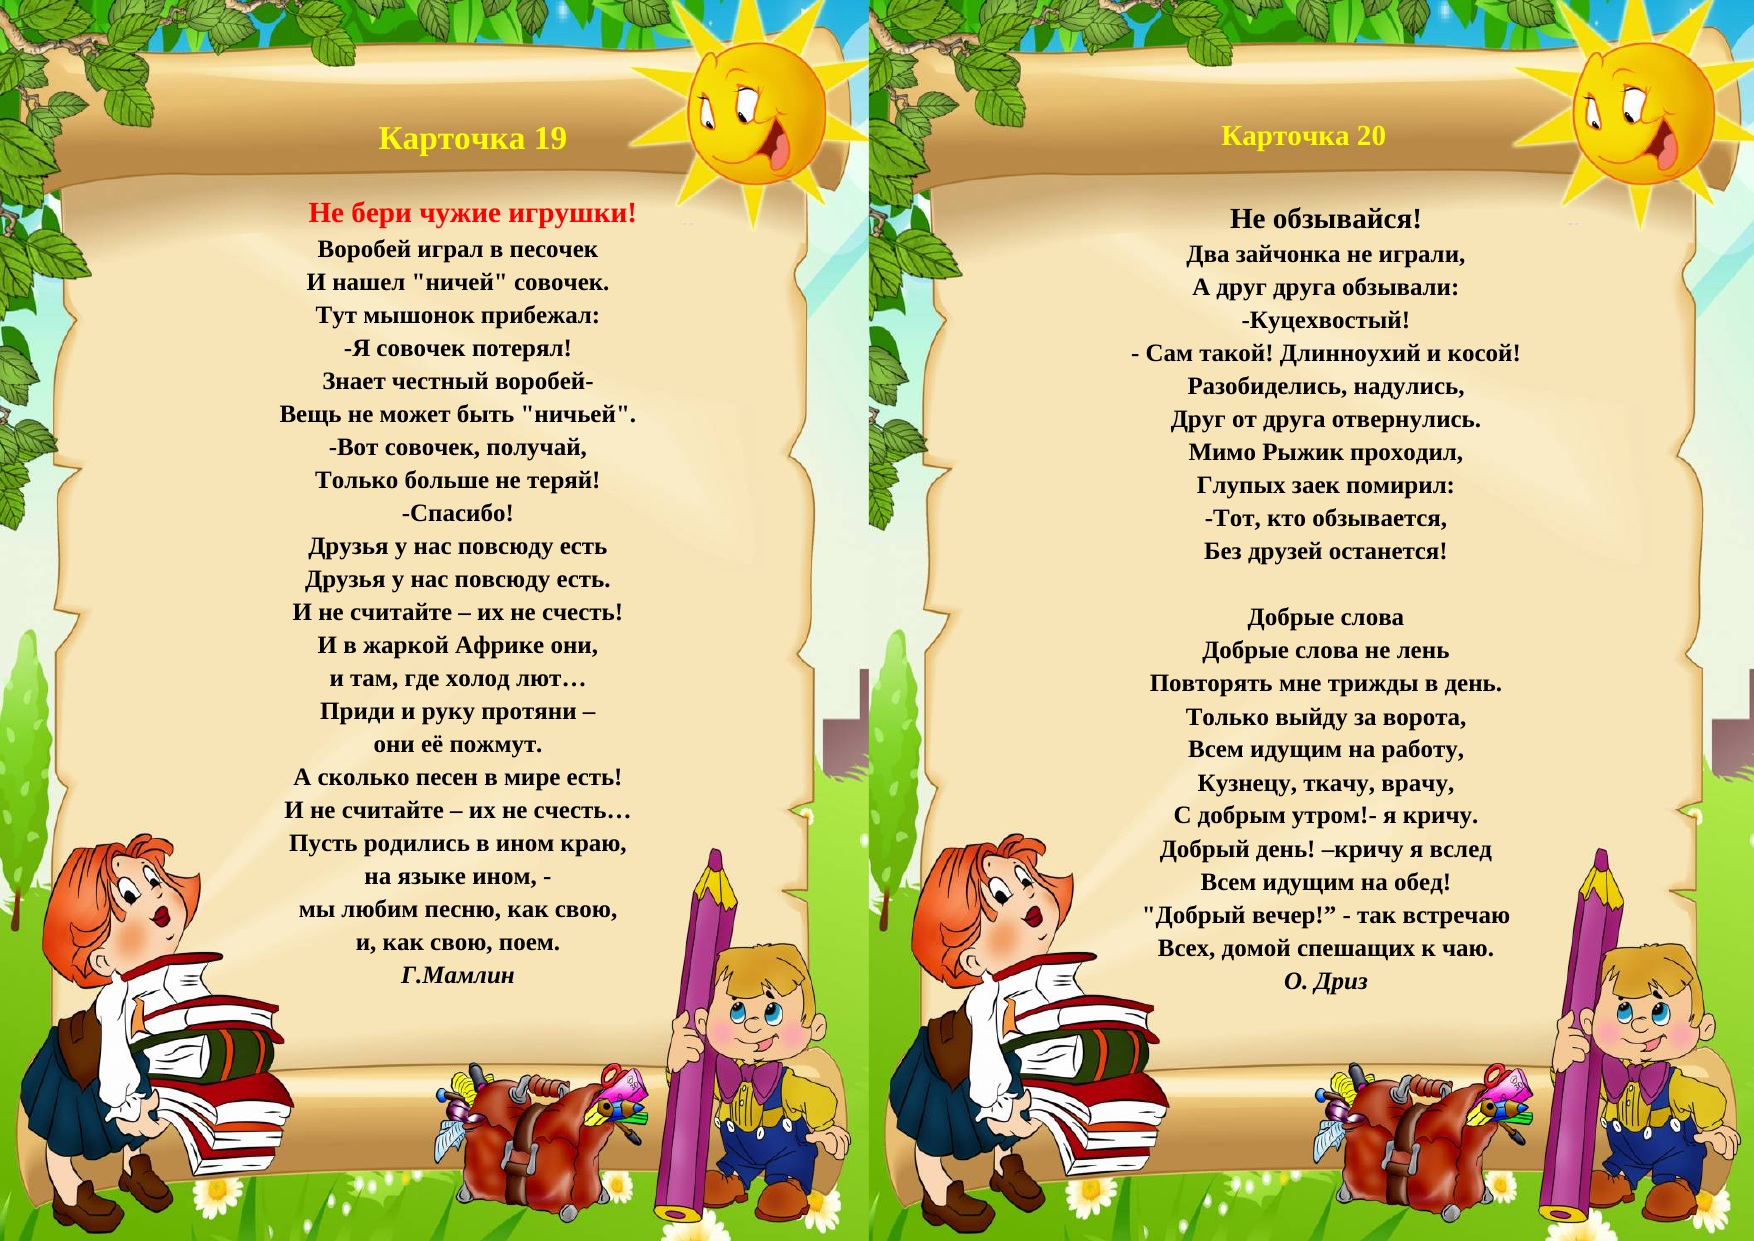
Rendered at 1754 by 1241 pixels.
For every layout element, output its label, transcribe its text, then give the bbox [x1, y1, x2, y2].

text О. Дриз [1016, 966, 1636, 994]
text И нашел "ничей" совочек. [133, 267, 783, 296]
text И в жаркой Африке они, [133, 630, 783, 659]
text Карточка 19 [162, 118, 783, 156]
text на языке ином, - [133, 861, 783, 890]
text Знает честный воробей- [133, 366, 783, 394]
text - Сам такой! Длинноухий и косой! [1016, 338, 1636, 367]
text и там, где холод лют… [133, 663, 783, 692]
text -Куцехвостый! [1016, 305, 1636, 334]
text С добрым утром!- я кричу. [1016, 801, 1636, 829]
text Разобиделись, надулись, [1016, 371, 1636, 400]
text И не считайте – их не счесть! [133, 597, 783, 626]
text Повторять мне трижды в день. [1016, 668, 1636, 697]
text -Тот, кто обзывается, [1016, 503, 1636, 532]
text Карточка 20 [971, 118, 1636, 152]
text Не бери чужие игрушки! [162, 195, 783, 229]
text "Добрый вечер!” - так встречаю [1016, 900, 1636, 928]
text Друзья у нас повсюду есть [133, 531, 783, 560]
text мы любим песню, как свою, [133, 894, 783, 923]
text Приди и руку протяни – [133, 696, 783, 725]
text Г.Мамлин [133, 960, 783, 989]
text они её пожмут. [133, 729, 783, 758]
text Кузнецу, ткачу, врачу, [1016, 768, 1636, 796]
text Вещь не может быть "ничьей". [133, 399, 783, 428]
text -Я совочек потерял! [133, 333, 783, 362]
text Друг от друга отвернулись. [1016, 404, 1636, 433]
text Тут мышонок прибежал: [133, 300, 783, 328]
text Мимо Рыжик проходил, [1016, 437, 1636, 466]
text Только больше не теряй! [133, 465, 783, 494]
text Без друзей останется! [1016, 536, 1636, 565]
text Добрые слова не лень [1016, 636, 1636, 664]
text Только выйду за ворота, [1016, 702, 1636, 730]
text Воробей играл в песочек [133, 234, 783, 262]
text Друзья у нас повсюду есть. [133, 564, 783, 593]
text -Вот совочек, получай, [133, 432, 783, 461]
text Всем идущим на работу, [1016, 734, 1636, 763]
text Всех, домой спешащих к чаю. [1016, 933, 1636, 961]
text Не обзывайся! [1016, 201, 1636, 234]
text Всем идущим на обед! [1016, 867, 1636, 895]
text и, как свою, поем. [133, 927, 783, 956]
text А друг друга обзывали: [1016, 272, 1636, 301]
text Глупых заек помирил: [1016, 470, 1636, 499]
text А сколько песен в мире есть! [133, 762, 783, 791]
text И не считайте – их не счесть… [133, 795, 783, 824]
text Два зайчонка не играли, [1016, 239, 1636, 268]
text Добрые слова [1016, 602, 1636, 631]
text Добрый день! –кричу я вслед [1016, 834, 1636, 862]
text Пусть родились в ином краю, [133, 828, 783, 857]
picture [0, 0, 1754, 1241]
text -Спасибо! [133, 498, 783, 527]
